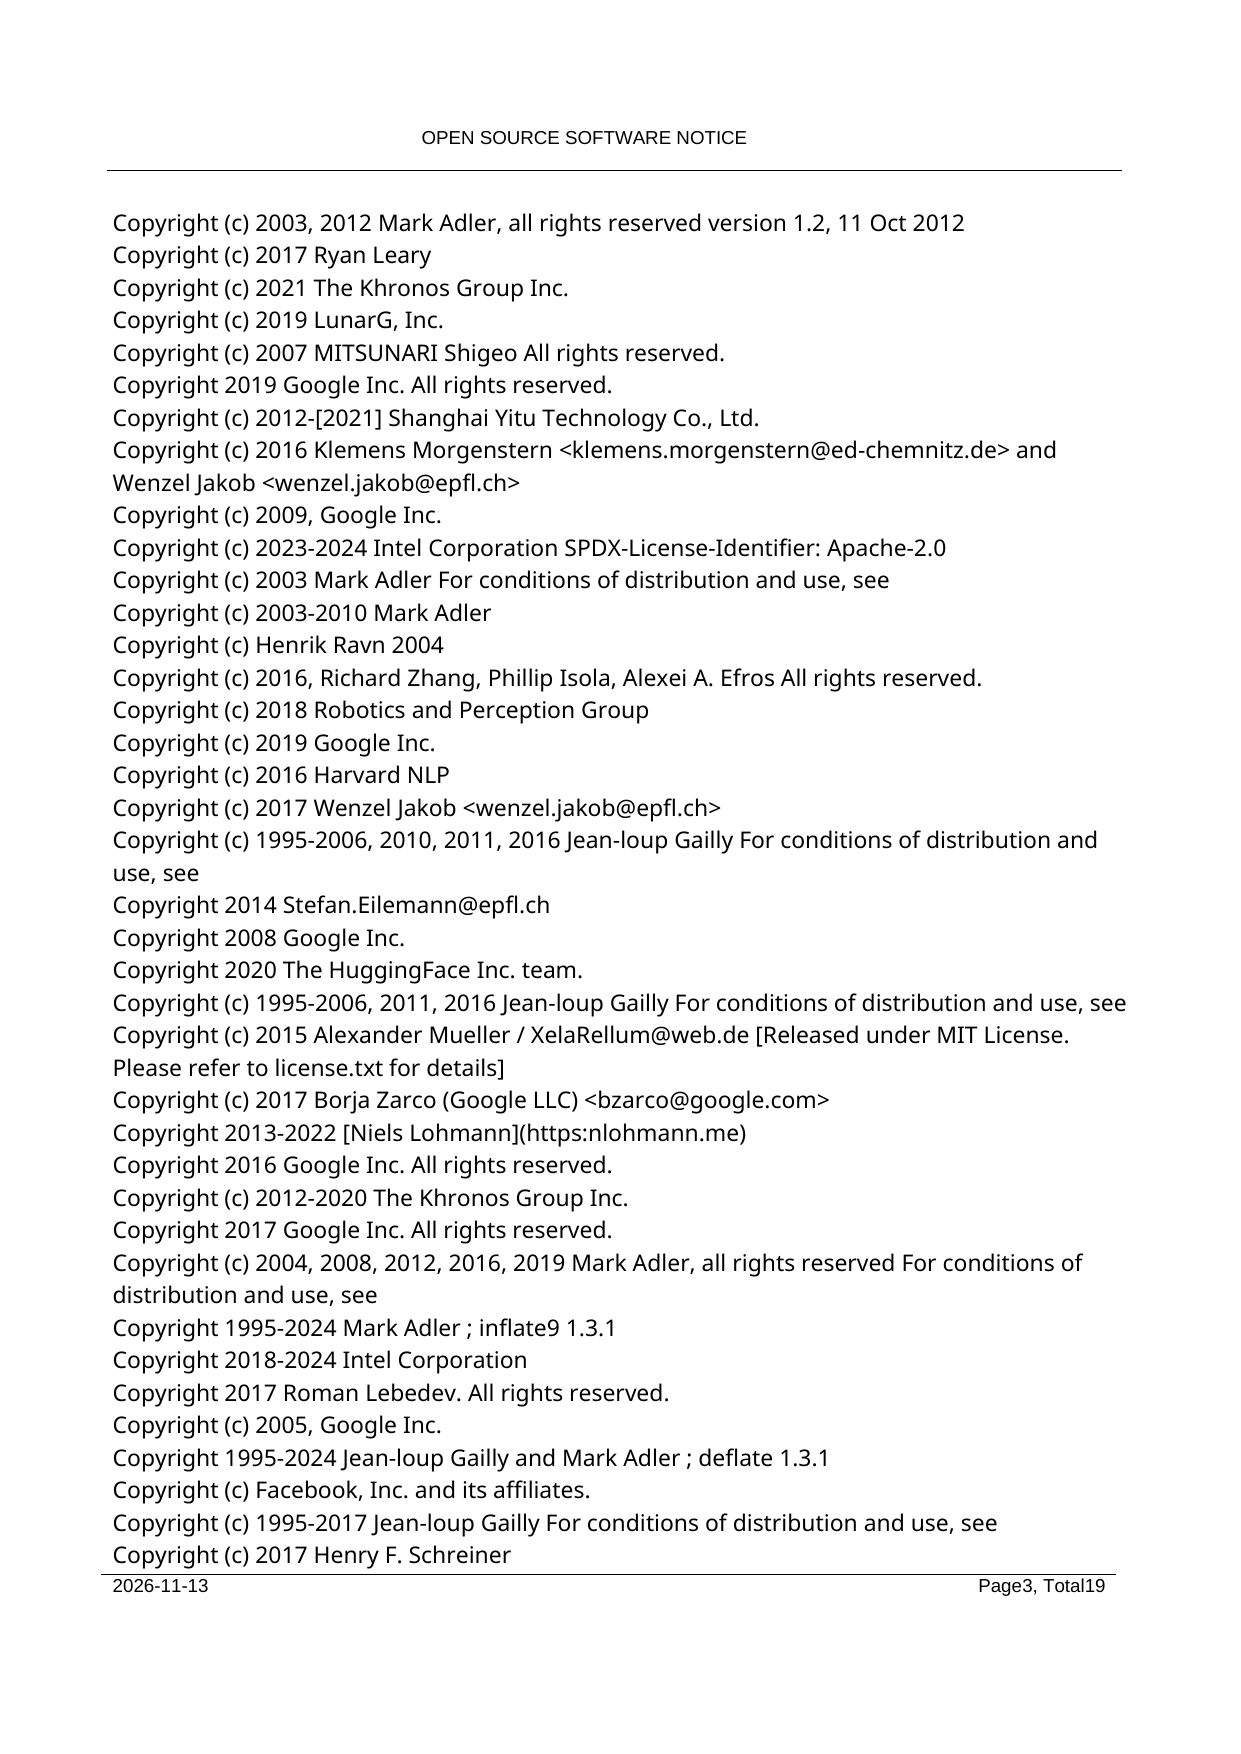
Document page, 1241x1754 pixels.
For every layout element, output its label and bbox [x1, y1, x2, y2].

text [112, 206, 1128, 1571]
